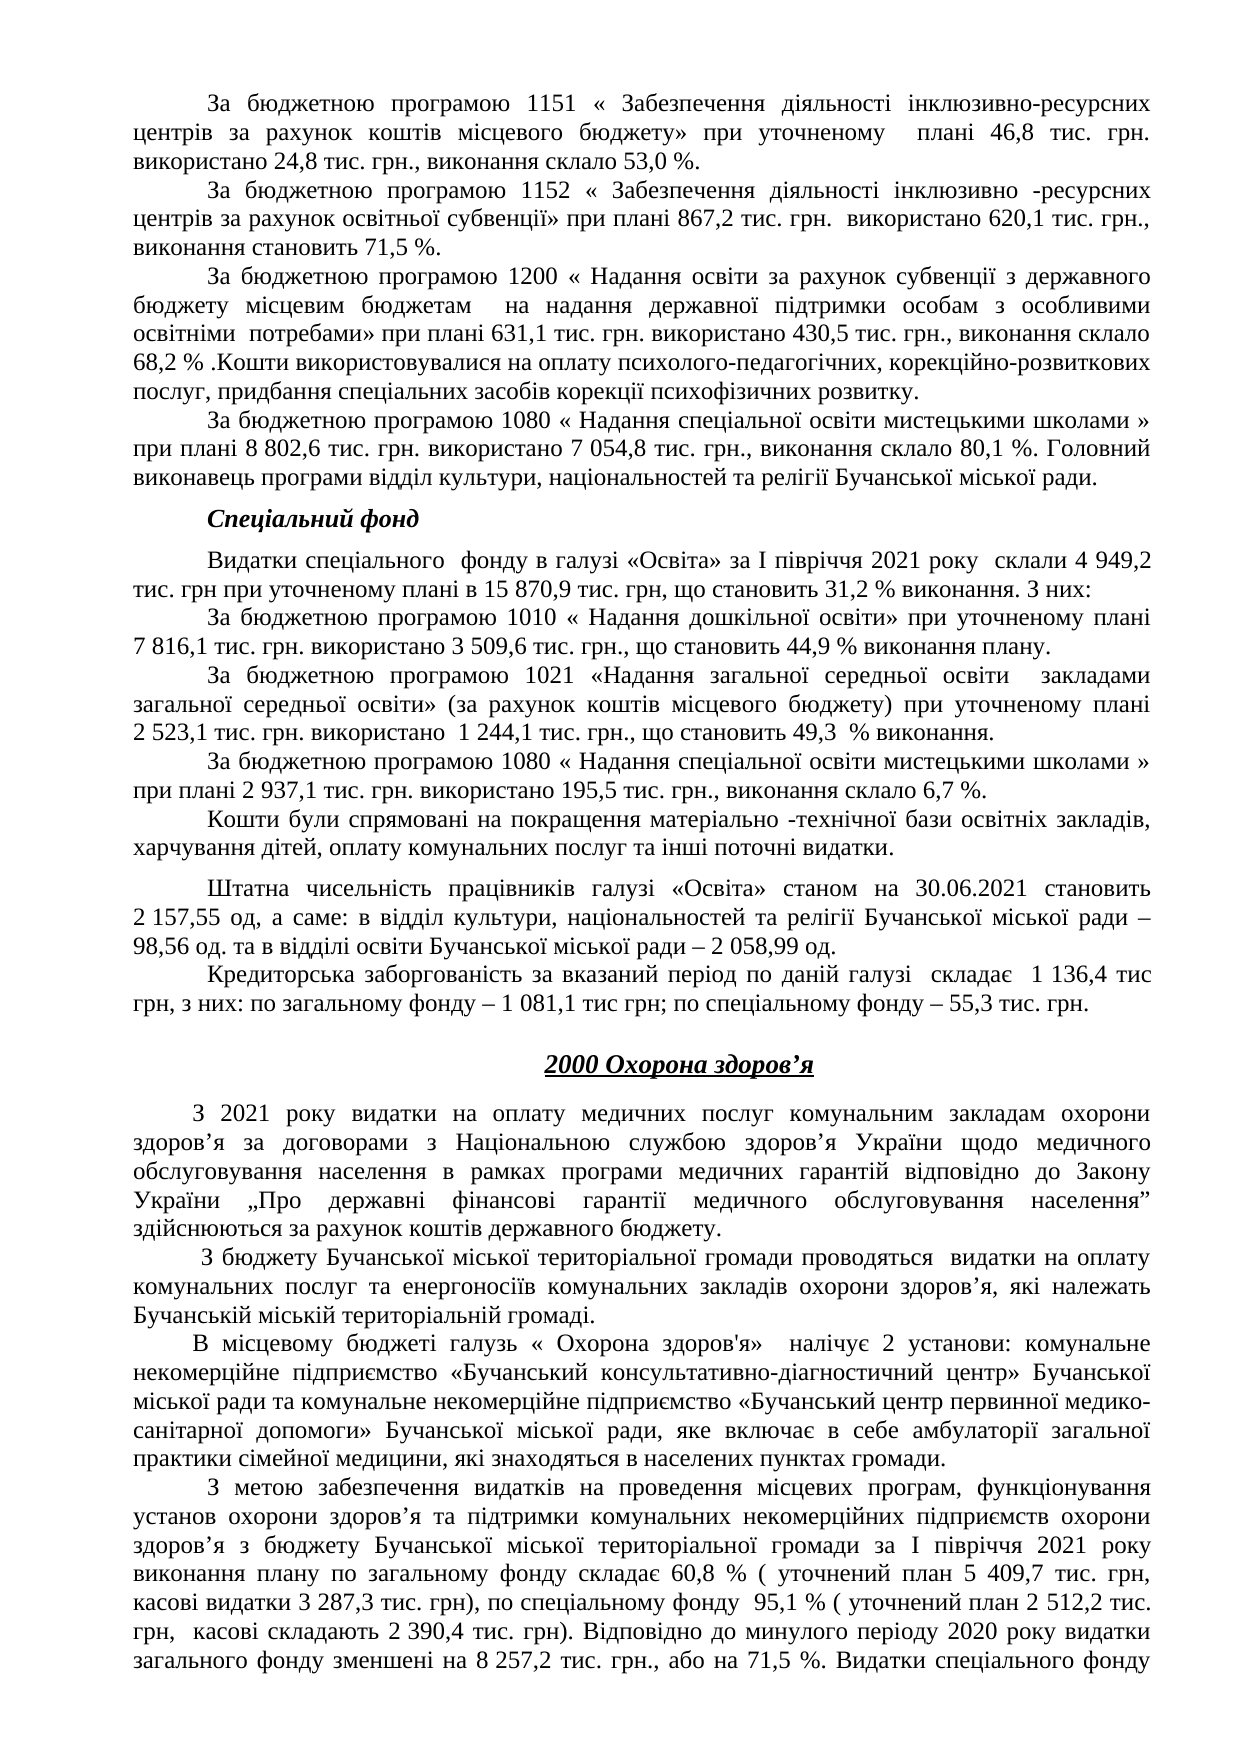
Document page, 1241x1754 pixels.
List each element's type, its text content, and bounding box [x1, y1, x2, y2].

text За бюджетною програмою 1200 « Надання освіти за рахунок субвенції з державного бюджету місцевим бюджетам на надання державної підтримки особам з особливими освітніми потребами» при плані 631,1 тис. грн. використано 430,5 тис. грн., виконання склало 68,2 % .Кошти використовувалися на оплату психолого-педагогічних, корекційно-розвиткових послуг, придбання спеціальних засобів корекції психофізичних розвитку. [133, 261, 1152, 405]
text Кредиторська заборгованість за вказаний період по даній галузі складає 1 136,4 тис грн, з них: по загальному фонду – 1 081,1 тис грн; по спеціальному фонду – 55,3 тис. грн. [133, 959, 1152, 1017]
text З бюджету Бучанської міської територіальної громади проводяться видатки на оплату комунальних послуг та енергоносіїв комунальних закладів охорони здоров’я, які належать Бучанській міській територіальній громаді. [133, 1242, 1152, 1328]
text За бюджетною програмою 1080 « Надання спеціальної освіти мистецькими школами » при плані 8 802,6 тис. грн. використано 7 054,8 тис. грн., виконання склало 80,1 %. Головний виконавець програми відділ культури, національностей та релігії Бучанської міської ради. [133, 405, 1152, 491]
text За бюджетною програмою 1021 «Надання загальної середньої освіти закладами загальної середньої освіти» (за рахунок коштів місцевого бюджету) при уточненому плані 2 523,1 тис. грн. використано 1 244,1 тис. грн., що становить 49,3 % виконання. [133, 660, 1152, 746]
text З 2021 року видатки на оплату медичних послуг комунальним закладам охорони здоров’я за договорами з Національною службою здоров’я України щодо медичного обслуговування населення в рамках програми медичних гарантій відповідно до Закону України „Про державні фінансові гарантії медичного обслуговування населення” здійснюються за рахунок коштів державного бюджету. [133, 1098, 1152, 1242]
text Спеціальний фонд [133, 503, 1152, 533]
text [133, 1472, 1152, 1673]
text За бюджетною програмою 1080 « Надання спеціальної освіти мистецькими школами » при плані 2 937,1 тис. грн. використано 195,5 тис. грн., виконання склало 6,7 %. [133, 746, 1152, 804]
text Видатки спеціального фонду в галузі «Освіта» за І півріччя 2021 року склали 4 949,2 тис. грн при уточненому плані в 15 870,9 тис. грн, що становить 31,2 % виконання. З них: [133, 545, 1152, 602]
text За бюджетною програмою 1010 « Надання дошкільної освіти» при уточненому плані 7 816,1 тис. грн. використано 3 509,6 тис. грн., що становить 44,9 % виконання плану. [133, 602, 1152, 660]
text За бюджетною програмою 1151 « Забезпечення діяльності інклюзивно-ресурсних центрів за рахунок коштів місцевого бюджету» при уточненому плані 46,8 тис. грн. використано 24,8 тис. грн., виконання склало 53,0 %. [133, 88, 1152, 175]
text 2000 Охорона здоров’я [133, 1048, 1152, 1079]
text Штатна чисельність працівників галузі «Освіта» станом на 30.06.2021 становить 2 157,55 од, а саме: в відділ культури, національностей та релігії Бучанської міської ради – 98,56 од. та в відділі освіти Бучанської міської ради – 2 058,99 од. [133, 873, 1152, 959]
text В місцевому бюджеті галузь « Охорона здоров'я» налічує 2 установи: комунальне некомерційне підприємство «Бучанський консультативно-діагностичний центр» Бучанської міської ради та комунальне некомерційне підприємство «Бучанський центр первинної медико-санітарної допомоги» Бучанської міської ради, яке включає в себе амбулаторії загальної практики сімейної медицини, які знаходяться в населених пунктах громади. [133, 1328, 1152, 1472]
text За бюджетною програмою 1152 « Забезпечення діяльності інклюзивно -ресурсних центрів за рахунок освітньої субвенції» при плані 867,2 тис. грн. використано 620,1 тис. грн., виконання становить 71,5 %. [133, 175, 1152, 261]
text Кошти були спрямовані на покращення матеріально -технічної бази освітніх закладів, харчування дітей, оплату комунальних послуг та інші поточні видатки. [133, 804, 1152, 861]
